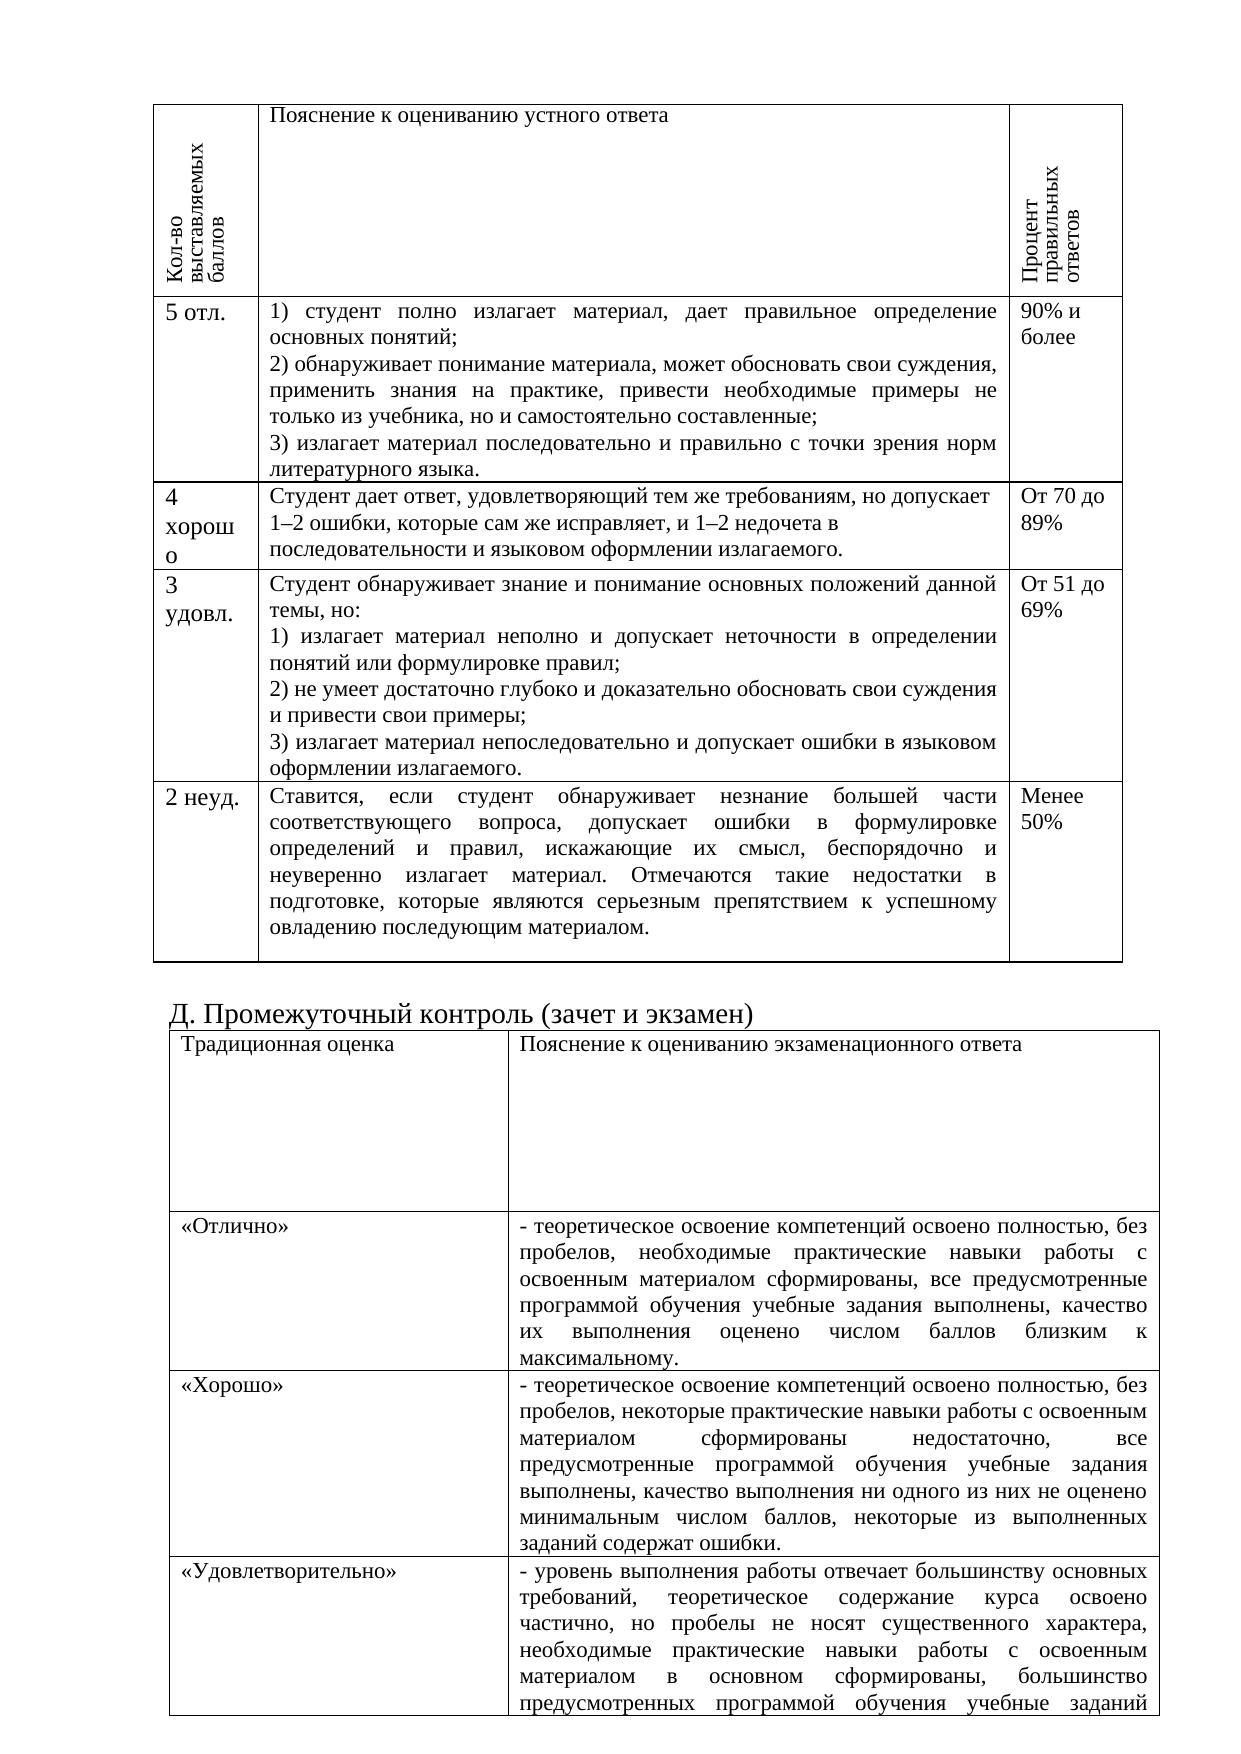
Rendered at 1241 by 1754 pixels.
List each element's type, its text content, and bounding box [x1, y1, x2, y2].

table_cell Менее 50% [1010, 782, 1122, 961]
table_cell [509, 1557, 1159, 1715]
table_cell 2 неуд. [154, 782, 258, 961]
table_cell «Отлично» [170, 1212, 508, 1370]
table_cell «Удовлетворительно» [170, 1557, 508, 1715]
table_header Пояснение к оцениванию устного ответа [259, 105, 1009, 296]
table_cell 3 удовл. [154, 570, 258, 781]
table_cell - теоретическое освоение компетенций освоено полностью, без пробелов, некоторые практические навыки работы с освоенным материалом сформированы недостаточно, все предусмотренные программой обучения учебные задания выполнены, качество выполнения ни одного из них не оценено минимальным числом баллов, некоторые из выполненных заданий содержат ошибки. [509, 1371, 1159, 1556]
table_cell Студент дает ответ, удовлетворяющий тем же требованиям, но допускает 1–2 ошибки, которые сам же исправляет, и 1–2 недочета в последовательности и языковом оформлении излагаемого. [259, 483, 1009, 569]
table_cell 5 отл. [154, 297, 258, 481]
table_cell 1) студент полно излагает материал, дает правильное определение основных понятий; 2) обнаруживает понимание материала, может обосновать свои суждения, применить знания на практике, привести необходимые примеры не только из учебника, но и самостоятельно составленные; 3) излагает материал последовательно и правильно с точки зрения норм литературного языка. [259, 297, 1009, 481]
table_header Процент правильных ответов [1010, 105, 1122, 296]
table_cell От 70 до 89% [1010, 483, 1122, 569]
table_header Кол-во выставляемых баллов [154, 105, 258, 296]
table_cell Студент обнаруживает знание и понимание основных положений данной темы, но: 1) излагает материал неполно и допускает неточности в определении понятий или формулировке правил; 2) не умеет достаточно глубоко и доказательно обосновать свои суждения и привести свои примеры; 3) излагает материал непоследовательно и допускает ошибки в языковом оформлении излагаемого. [259, 570, 1009, 781]
text Д. Промежуточный контроль (зачет и экзамен) [169, 996, 1159, 1029]
table_header Пояснение к оцениванию экзаменационного ответа [509, 1031, 1159, 1211]
table_cell «Хорошо» [170, 1371, 508, 1556]
table_cell От 51 до 69% [1010, 570, 1122, 781]
table_cell Ставится, если студент обнаруживает незнание большей части соответствующего вопроса, допускает ошибки в формулировке определений и правил, искажающие их смысл, беспорядочно и неуверенно излагает материал. Отмечаются такие недостатки в подготовке, которые являются серьезным препятствием к успешному овладению последующим материалом. [259, 782, 1009, 961]
table_header Традиционная оценка [170, 1031, 508, 1211]
table_cell - теоретическое освоение компетенций освоено полностью, без пробелов, необходимые практические навыки работы с освоенным материалом сформированы, все предусмотренные программой обучения учебные задания выполнены, качество их выполнения оценено числом баллов близким к максимальному. [509, 1212, 1159, 1370]
table_cell 90% и более [1010, 297, 1122, 481]
table_cell 4 хорошо [154, 483, 258, 569]
